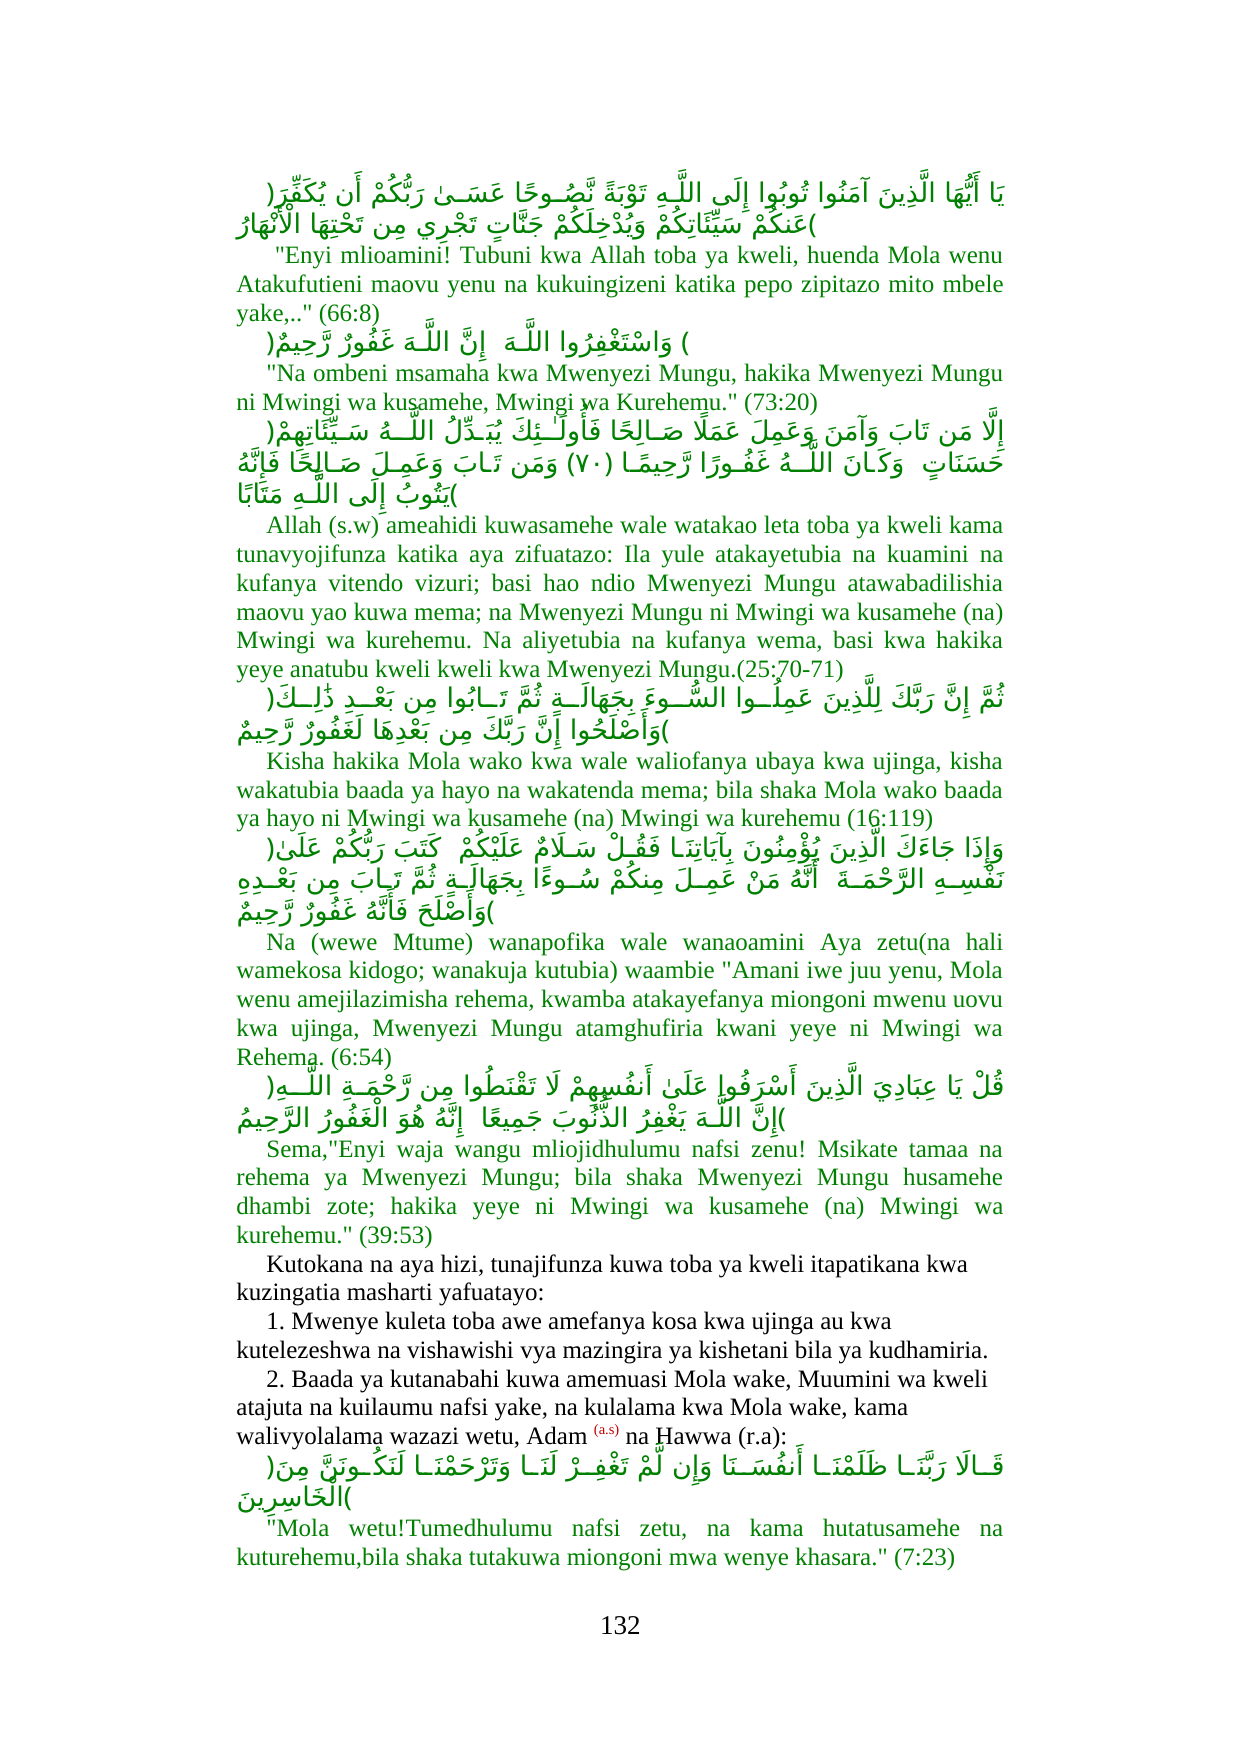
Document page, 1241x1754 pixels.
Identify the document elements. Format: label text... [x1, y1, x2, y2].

text Allah (s.w) ameahidi kuwasamehe wale watakao leta toba ya kweli kama tunavyojifunza katika aya zifuatazo: Ila yule atakayetubia na kuamini na kufanya vitendo vizuri; basi hao ndio Mwenyezi Mungu atawabadilishia maovu yao kuwa mema; na Mwenyezi Mungu ni Mwingi wa kusamehe (na) Mwingi wa kurehemu. Na aliyetubia na kufanya wema, basi kwa hakika yeye anatubu kweli kweli kwa Mwenyezi Mungu.(25:70-71) [236, 510, 1004, 683]
text Kisha hakika Mola wako kwa wale waliofanya ubaya kwa ujinga, kisha wakatubia baada ya hayo na wakatenda mema; bila shaka Mola wako baada ya hayo ni Mwingi wa kusamehe (na) Mwingi wa kurehemu (16:119) [236, 746, 1004, 832]
text "Enyi mlioamini! Tubuni kwa Allah toba ya kweli, huenda Mola wenu Atakufutieni maovu yenu na kukuingizeni katika pepo zipitazo mito mbele yake,.." (66:8) [236, 240, 1004, 327]
text 2. Baada ya kutanabahi kuwa amemuasi Mola wake, Muumini wa kweli atajuta na kuilaumu nafsi yake, na kulalama kwa Mola wake, kama walivyolalama wazazi wetu, Adam (a.s) na Hawwa (r.a): [236, 1364, 1004, 1450]
text Sema,"Enyi waja wangu mliojidhulumu nafsi zenu! Msikate tamaa na rehema ya Mwenyezi Mungu; bila shaka Mwenyezi Mungu husamehe dhambi zote; hakika yeye ni Mwingi wa kusamehe (na) Mwingi wa kurehemu." (39:53) [236, 1134, 1004, 1249]
text ﴿قُلْ يَا عِبَادِيَ الَّذِينَ أَسْرَفُوا عَلَىٰ أَنفُسِهِمْ لَا تَقْنَطُوا مِن رَّحْمَةِ اللَّـهِ إِنَّ اللَّـهَ يَغْفِرُ الذُّنُوبَ جَمِيعًا إِنَّهُ هُوَ الْغَفُورُ الرَّحِيمُ﴾ [236, 1071, 1004, 1134]
text "Mola wetu!Tumedhulumu nafsi zetu, na kama hutatusamehe na kuturehemu,bila shaka tutakuwa miongoni mwa wenye khasara." (7:23) [236, 1513, 1004, 1571]
text ﴿وَاسْتَغْفِرُوا اللَّـهَ إِنَّ اللَّـهَ غَفُورٌ رَّحِيمٌ ﴾ [236, 327, 1004, 358]
text Na (wewe Mtume) wanapofika wale wanaoamini Aya zetu(na hali wamekosa kidogo; wanakuja kutubia) waambie "Amani iwe juu yenu, Mola wenu amejilazimisha rehema, kwamba atakayefanya miongoni mwenu uovu kwa ujinga, Mwenyezi Mungu atamghufiria kwani yeye ni Mwingi wa Rehema. (6:54) [236, 927, 1004, 1071]
text ﴿ثُمَّ إِنَّ رَبَّكَ لِلَّذِينَ عَمِلُوا السُّوءَ بِجَهَالَةٍ ثُمَّ تَابُوا مِن بَعْدِ ذَٰلِكَ وَأَصْلَحُوا إِنَّ رَبَّكَ مِن بَعْدِهَا لَغَفُورٌ رَّحِيمٌ﴾ [236, 683, 1004, 746]
text Kutokana na aya hizi, tunajifunza kuwa toba ya kweli itapatikana kwa kuzingatia masharti yafuatayo: [236, 1249, 1004, 1306]
text ﴿قَالَا رَبَّنَا ظَلَمْنَا أَنفُسَنَا وَإِن لَّمْ تَغْفِرْ لَنَا وَتَرْحَمْنَا لَنَكُونَنَّ مِنَ الْخَاسِرِينَ﴾ [236, 1450, 1004, 1513]
text ﴿وَإِذَا جَاءَكَ الَّذِينَ يُؤْمِنُونَ بِآيَاتِنَا فَقُلْ سَلَامٌ عَلَيْكُمْ كَتَبَ رَبُّكُمْ عَلَىٰ نَفْسِهِ الرَّحْمَةَ أَنَّهُ مَنْ عَمِلَ مِنكُمْ سُوءًا بِجَهَالَةٍ ثُمَّ تَابَ مِن بَعْدِهِ وَأَصْلَحَ فَأَنَّهُ غَفُورٌ رَّحِيمٌ﴾ [236, 832, 1004, 927]
text "Na ombeni msamaha kwa Mwenyezi Mungu, hakika Mwenyezi Mungu ni Mwingi wa kusamehe, Mwingi wa Kurehemu." (73:20) [236, 358, 1004, 416]
text ﴿إِلَّا مَن تَابَ وَآمَنَ وَعَمِلَ عَمَلًا صَالِحًا فَأُولَـٰئِكَ يُبَدِّلُ اللَّـهُ سَيِّئَاتِهِمْ حَسَنَاتٍ وَكَانَ اللَّـهُ غَفُورًا رَّحِيمًا ﴿٧٠﴾ وَمَن تَابَ وَعَمِلَ صَالِحًا فَإِنَّهُ يَتُوبُ إِلَى اللَّـهِ مَتَابًا﴾ [236, 416, 1004, 510]
text 1. Mwenye kuleta toba awe amefanya kosa kwa ujinga au kwa kutelezeshwa na vishawishi vya mazingira ya kishetani bila ya kudhamiria. [236, 1306, 1004, 1364]
text ﴿يَا أَيُّهَا الَّذِينَ آمَنُوا تُوبُوا إِلَى اللَّـهِ تَوْبَةً نَّصُوحًا عَسَىٰ رَبُّكُمْ أَن يُكَفِّرَ عَنكُمْ سَيِّئَاتِكُمْ وَيُدْخِلَكُمْ جَنَّاتٍ تَجْرِي مِن تَحْتِهَا الْأَنْهَارُ﴾ [236, 177, 1004, 240]
